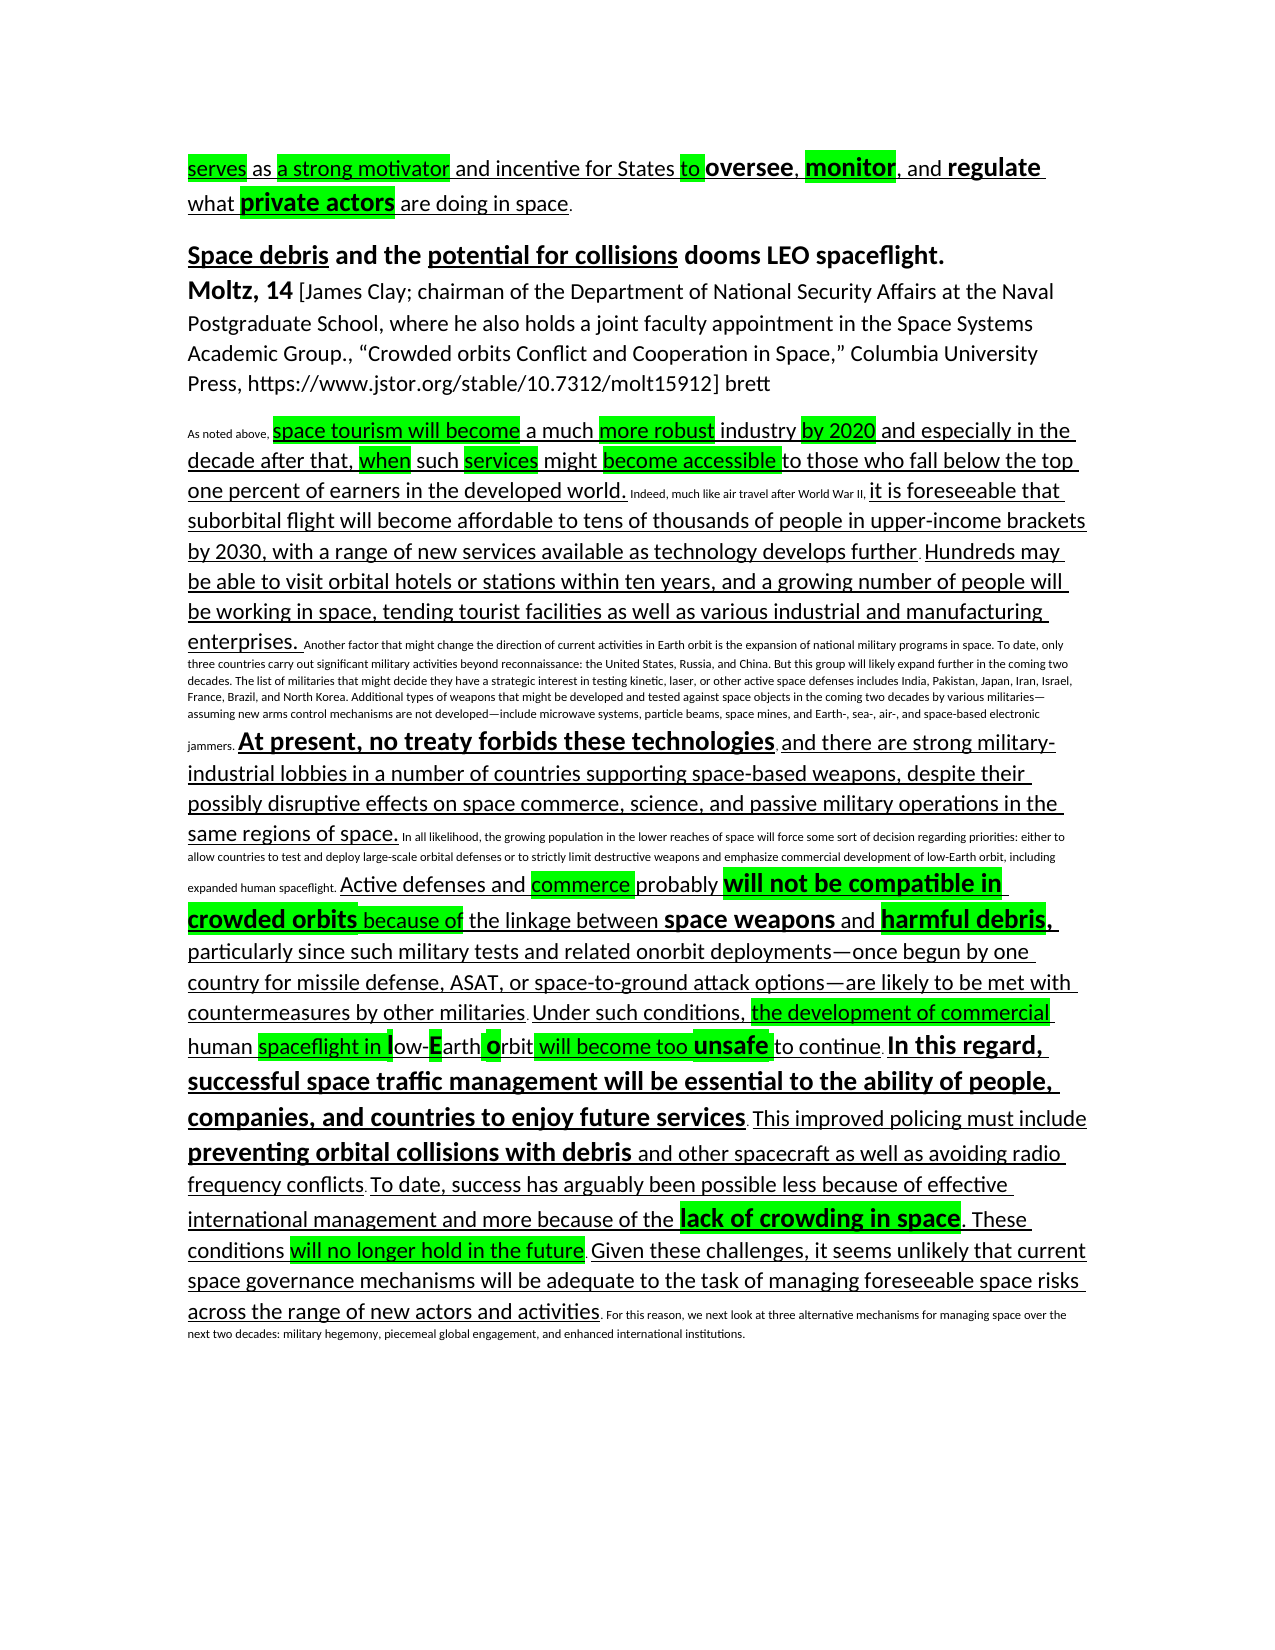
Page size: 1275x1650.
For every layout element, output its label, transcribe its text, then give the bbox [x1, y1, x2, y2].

text As noted above, space tourism will become a much more robust industry by 2020 and especially in the decade after that, when such services might become accessible to those who fall below the top one percent of earners in the developed world. Indeed, much like air travel after World War II, it is foreseeable that suborbital flight will become affordable to tens of thousands of people in upper-income brackets by 2030, with a range of new services available as technology develops further. Hundreds may be able to visit orbital hotels or stations within ten years, and a growing number of people will be working in space, tending tourist facilities as well as various industrial and manufacturing enterprises. Another factor that might change the direction of current activities in Earth orbit is the expansion of national military programs in space. To date, only three countries carry out significant military activities beyond reconnaissance: the United States, Russia, and China. But this group will likely expand further in the coming two decades. The list of militaries that might decide they have a strategic interest in testing kinetic, laser, or other active space defenses includes India, Pakistan, Japan, Iran, Israel, France, Brazil, and North Korea. Additional types of weapons that might be developed and tested against space objects in the coming two decades by various militaries—assuming new arms control mechanisms are not developed—include microwave systems, particle beams, space mines, and Earth-, sea-, air-, and space-based electronic jammers. At present, no treaty forbids these technologies, and there are strong military-industrial lobbies in a number of countries supporting space-based weapons, despite their possibly disruptive effects on space commerce, science, and passive military operations in the same regions of space. In all likelihood, the growing population in the lower reaches of space will force some sort of decision regarding priorities: either to allow countries to test and deploy large-scale orbital defenses or to strictly limit destructive weapons and emphasize commercial development of low-Earth orbit, including expanded human spaceflight. Active defenses and commerce probably will not be compatible in crowded orbits because of the linkage between space weapons and harmful debris, particularly since such military tests and related onorbit deployments—once begun by one country for missile defense, ASAT, or space-to-ground attack options—are likely to be met with countermeasures by other militaries. Under such conditions, the development of commercial human spaceflight in low-Earth orbit will become too unsafe to continue. In this regard, successful space traffic management will be essential to the ability of people, companies, and countries to enjoy future services. This improved policing must include preventing orbital collisions with debris and other spacecraft as well as avoiding radio frequency conflicts. To date, success has arguably been possible less because of effective international management and more because of the lack of crowding in space. These conditions will no longer hold in the future. Given these challenges, it seems unlikely that current space governance mechanisms will be adequate to the task of managing foreseeable space risks across the range of new actors and activities. For this reason, we next look at three alternative mechanisms for managing space over the next two decades: military hegemony, piecemeal global engagement, and enhanced international institutions. [187, 532, 1087, 1341]
text Moltz, 14 [James Clay; chairman of the Department of National Security Affairs at the Naval Postgraduate School, where he also holds a joint faculty appointment in the Space Systems Academic Group., “Crowded orbits Conflict and Cooperation in Space,” Columbia University Press, https://www.jstor.org/stable/10.7312/molt15912] brett [187, 273, 1087, 397]
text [187, 150, 1087, 219]
subtitle Space debris and the potential for collisions dooms LEO spaceflight. [187, 238, 1087, 271]
